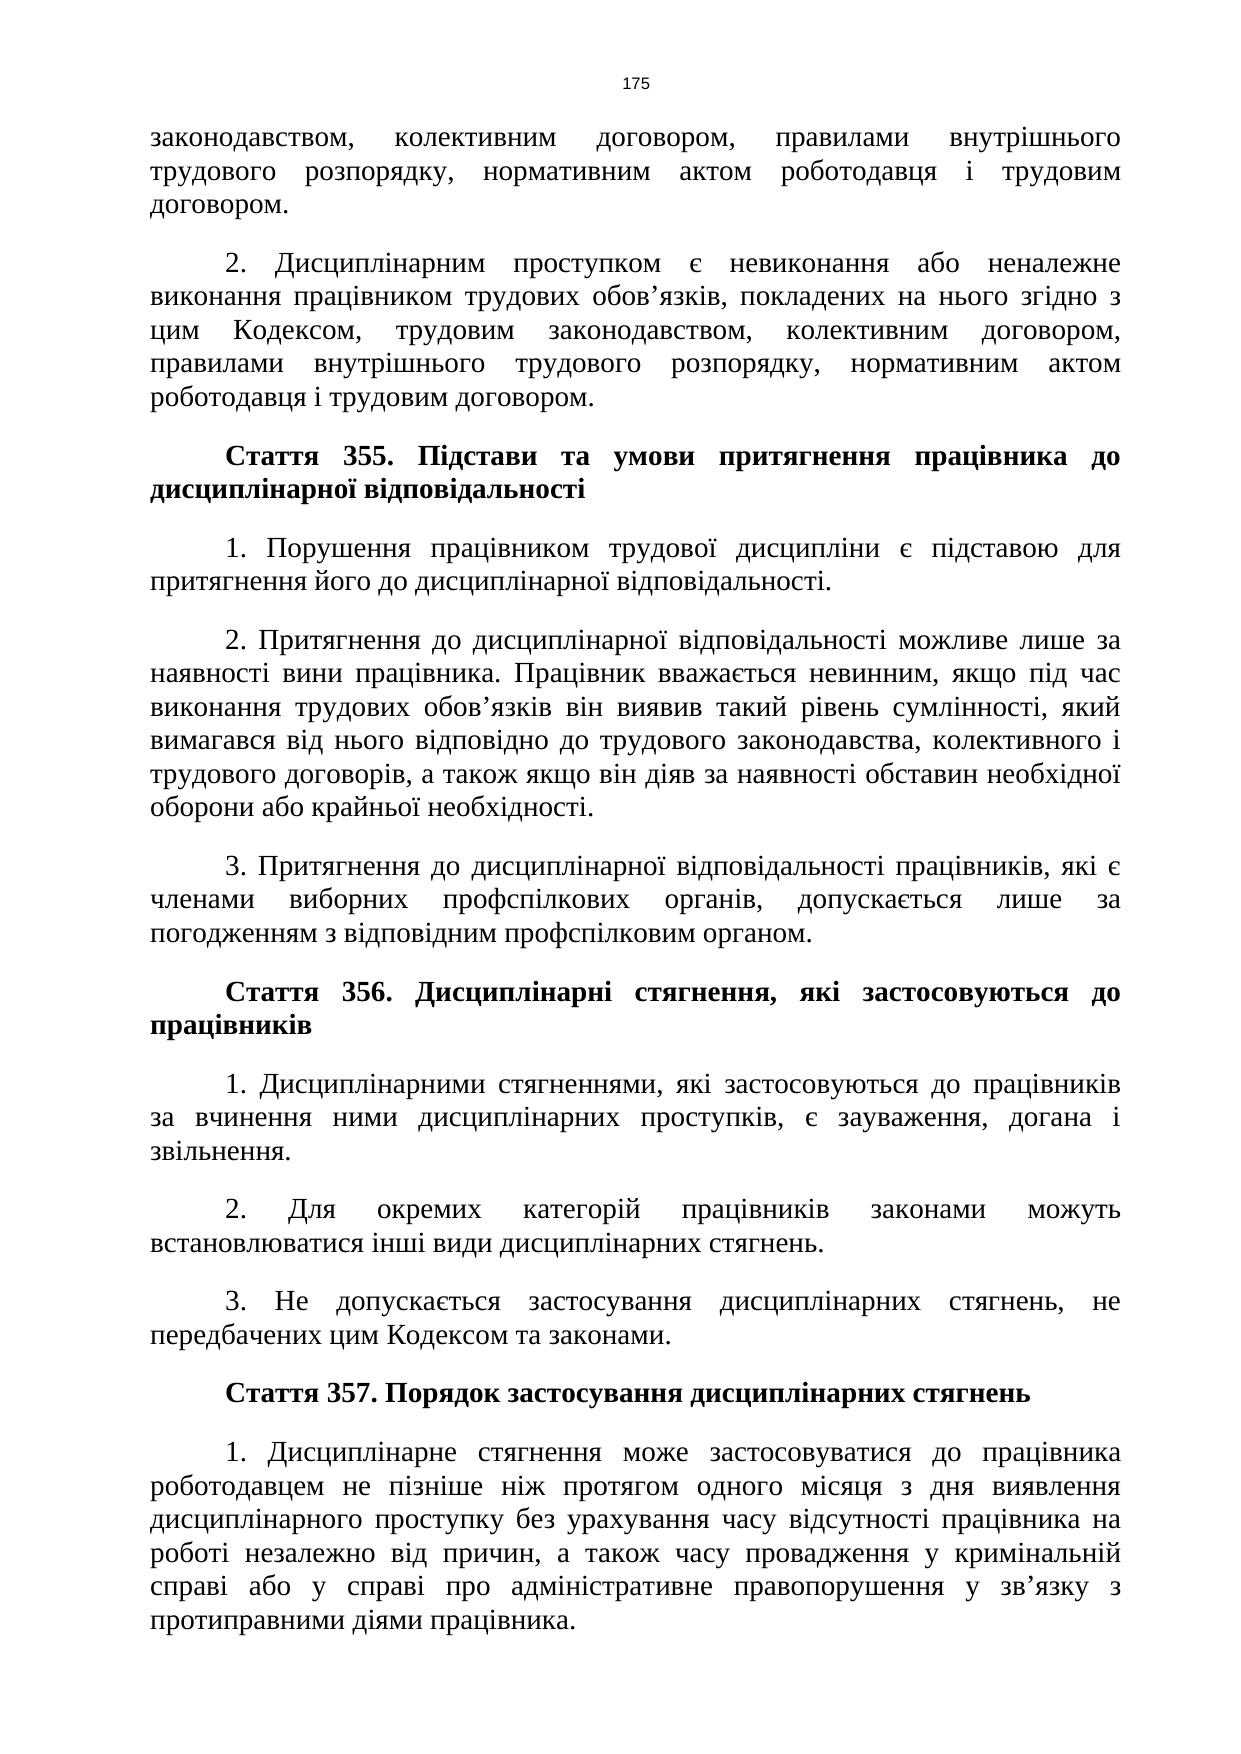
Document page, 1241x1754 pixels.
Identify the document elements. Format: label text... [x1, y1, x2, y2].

text 3. Не допускається застосування дисциплінарних стягнень, не передбачених цим Кодексом та законами. [150, 1283, 1122, 1351]
text Стаття 355. Підстави та умови притягнення працівника до дисциплінарної відповідальності [150, 438, 1122, 505]
text Стаття 357. Порядок застосування дисциплінарних стягнень [150, 1376, 1122, 1409]
text 2. Для окремих категорій працівників законами можуть встановлюватися інші види дисциплінарних стягнень. [150, 1191, 1122, 1258]
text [150, 119, 1122, 220]
text Стаття 356. Дисциплінарні стягнення, які застосовуються до працівників [150, 974, 1122, 1041]
text 3. Притягнення до дисциплінарної відповідальності працівників, які є членами виборних профспілкових органів, допускається лише за погодженням з відповідним профспілковим органом. [150, 848, 1122, 949]
text 2. Притягнення до дисциплінарної відповідальності можливе лише за наявності вини працівника. Працівник вважається невинним, якщо під час виконання трудових обов’язків він виявив такий рівень сумлінності, який вимагався від нього відповідно до трудового законодавства, колективного і трудового договорів, а також якщо він діяв за наявності обставин необхідної оборони або крайньої необхідності. [150, 622, 1122, 823]
text 2. Дисциплінарним проступком є невиконання або неналежне виконання працівником трудових обов’язків, покладених на нього згідно з цим Кодексом, трудовим законодавством, колективним договором, правилами внутрішнього трудового розпорядку, нормативним актом роботодавця і трудовим договором. [150, 245, 1122, 413]
text 1. Дисциплінарними стягненнями, які застосовуються до працівників за вчинення ними дисциплінарних проступків, є зауваження, догана і звільнення. [150, 1066, 1122, 1166]
text 1. Дисциплінарне стягнення може застосовуватися до працівника роботодавцем не пізніше ніж протягом одного місяця з дня виявлення дисциплінарного проступку без урахування часу відсутності працівника на роботі незалежно від причин, а також часу провадження у кримінальній справі або у справі про адміністративне правопорушення у зв’язку з протиправними діями працівника. [150, 1434, 1122, 1635]
text 1. Порушення працівником трудової дисципліни є підставою для притягнення його до дисциплінарної відповідальності. [150, 530, 1122, 597]
